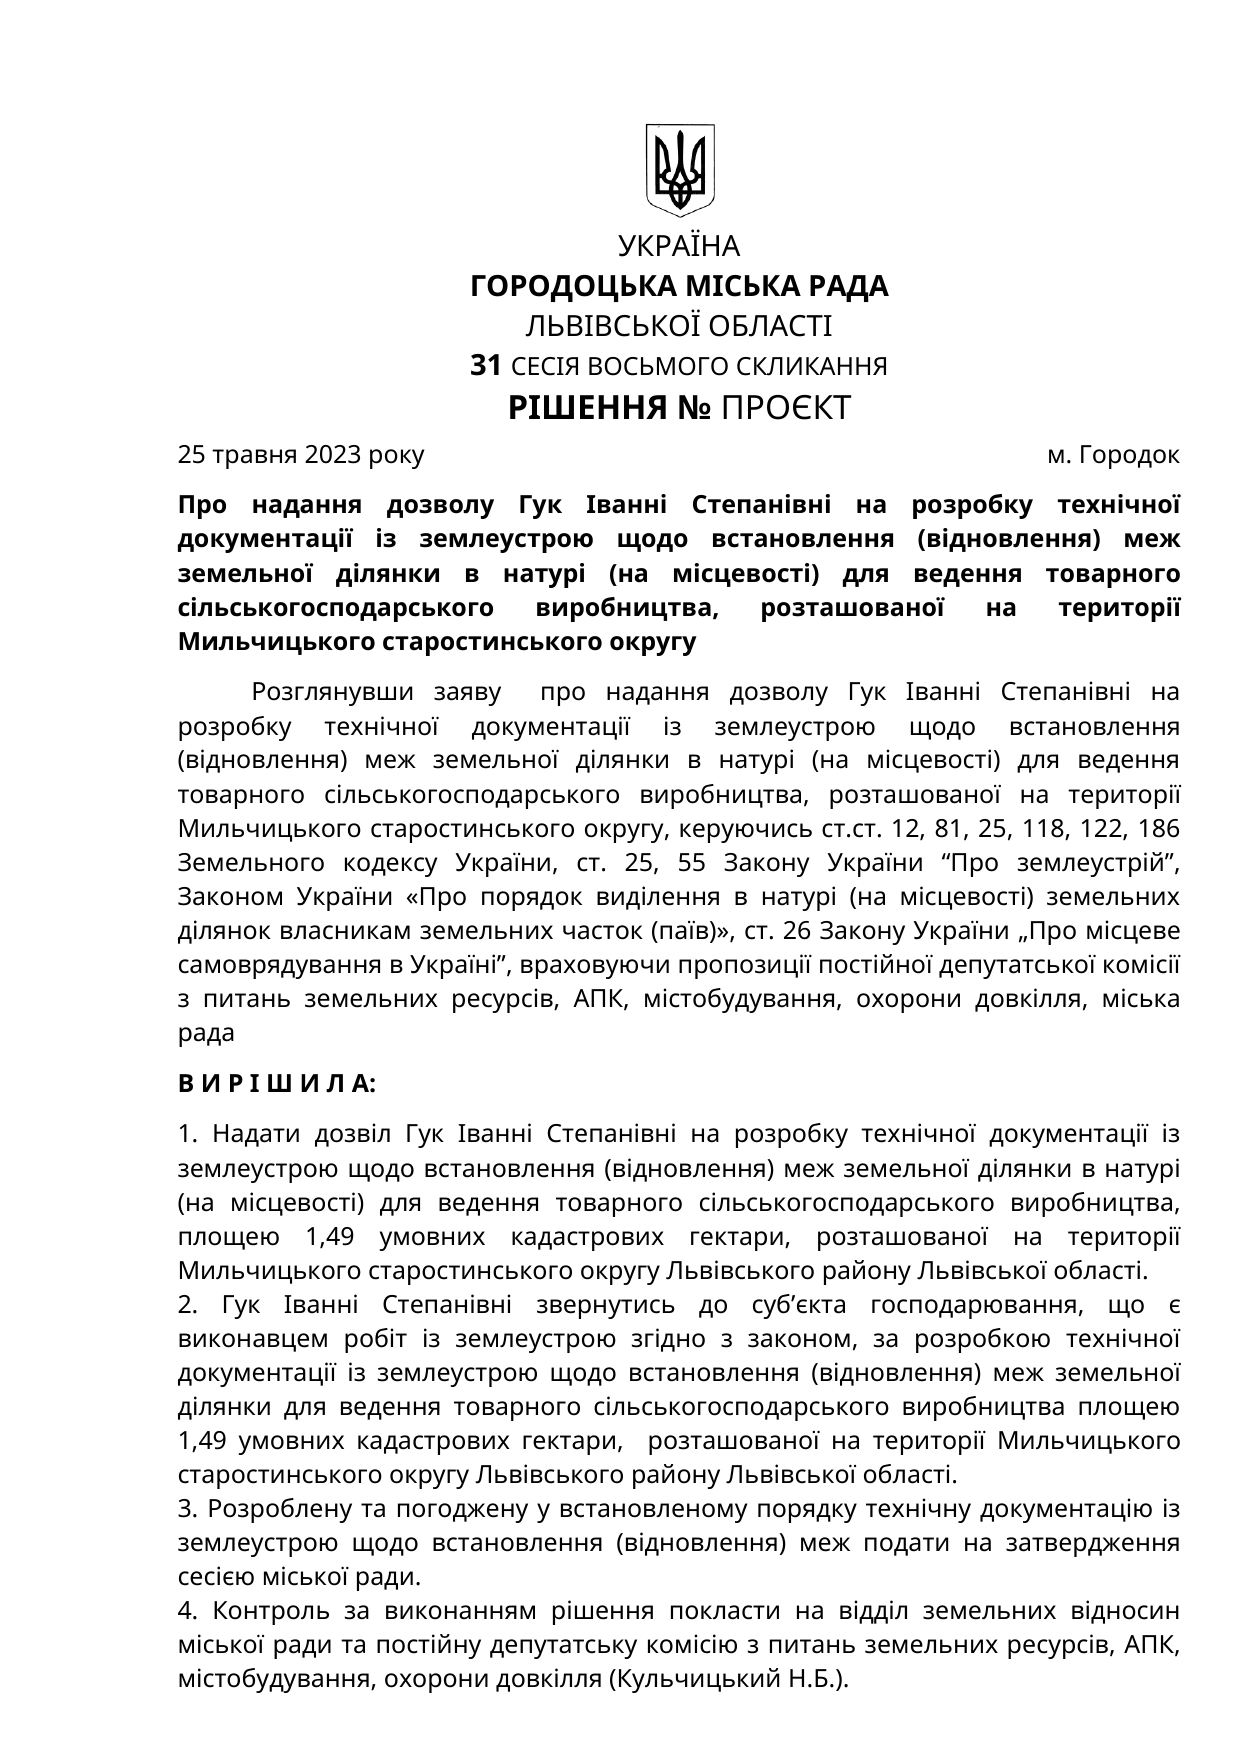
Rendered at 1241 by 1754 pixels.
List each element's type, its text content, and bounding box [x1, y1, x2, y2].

text ГОРОДОЦЬКА МІСЬКА РАДА [177, 265, 1181, 305]
text 25 травня 2023 року м. Городок [177, 436, 1181, 470]
text 3. Розроблену та погоджену у встановленому порядку технічну документацію із землеустрою щодо встановлення (відновлення) меж подати на затвердження сесією міської ради. [177, 1491, 1182, 1593]
text 4. Контроль за виконанням рішення покласти на відділ земельних відносин міської ради та постійну депутатську комісію з питань земельних ресурсів, АПК, містобудування, охорони довкілля (Кульчицький Н.Б.). [177, 1593, 1182, 1695]
text 31 сесія восьмого скликання [177, 344, 1181, 384]
text 2. Гук Іванні Степанівні звернутись до суб’єкта господарювання, що є виконавцем робіт із землеустрою згідно з законом, за розробкою технічної документації із землеустрою щодо встановлення (відновлення) меж земельної ділянки для ведення товарного сільськогосподарського виробництва площею 1,49 умовних кадастрових гектари, розташованої на території Мильчицького старостинського округу Львівського району Львівської області. [177, 1286, 1182, 1491]
text Розглянувши заяву про надання дозволу Гук Іванні Степанівні на розробку технічної документації із землеустрою щодо встановлення (відновлення) меж земельної ділянки в натурі (на місцевості) для ведення товарного сільськогосподарського виробництва, розташованої на території Мильчицького старостинського округу, керуючись ст.ст. 12, 81, 25, 118, 122, 186 Земельного кодексу України, ст. 25, 55 Закону України “Про землеустрій”, Законом України «Про порядок виділення в натурі (на місцевості) земельних ділянок власникам земельних часток (паїв)», ст. 26 Закону України „Про місцеве самоврядування в Україні”, враховуючи пропозиції постійної депутатської комісії з питань земельних ресурсів, АПК, містобудування, охорони довкілля, міська рада [177, 674, 1182, 1049]
text В И Р І Ш И Л А: [177, 1065, 1182, 1099]
text Про надання дозволу Гук Іванні Степанівні на розробку технічної документації із землеустрою щодо встановлення (відновлення) меж земельної ділянки в натурі (на місцевості) для ведення товарного сільськогосподарського виробництва, розташованої на території Мильчицького старостинського округу [177, 487, 1182, 657]
text УКРАЇНА [177, 225, 1181, 265]
picture [633, 118, 726, 222]
text 1. Надати дозвіл Гук Іванні Степанівні на розробку технічної документації із землеустрою щодо встановлення (відновлення) меж земельної ділянки в натурі (на місцевості) для ведення товарного сільськогосподарського виробництва, площею 1,49 умовних кадастрових гектари, розташованої на території Мильчицького старостинського округу Львівського району Львівської області. [177, 1116, 1182, 1286]
text ЛЬВІВСЬКОЇ ОБЛАСТІ [177, 305, 1181, 344]
text РІШЕННЯ № ПРОЄКТ [177, 384, 1181, 429]
